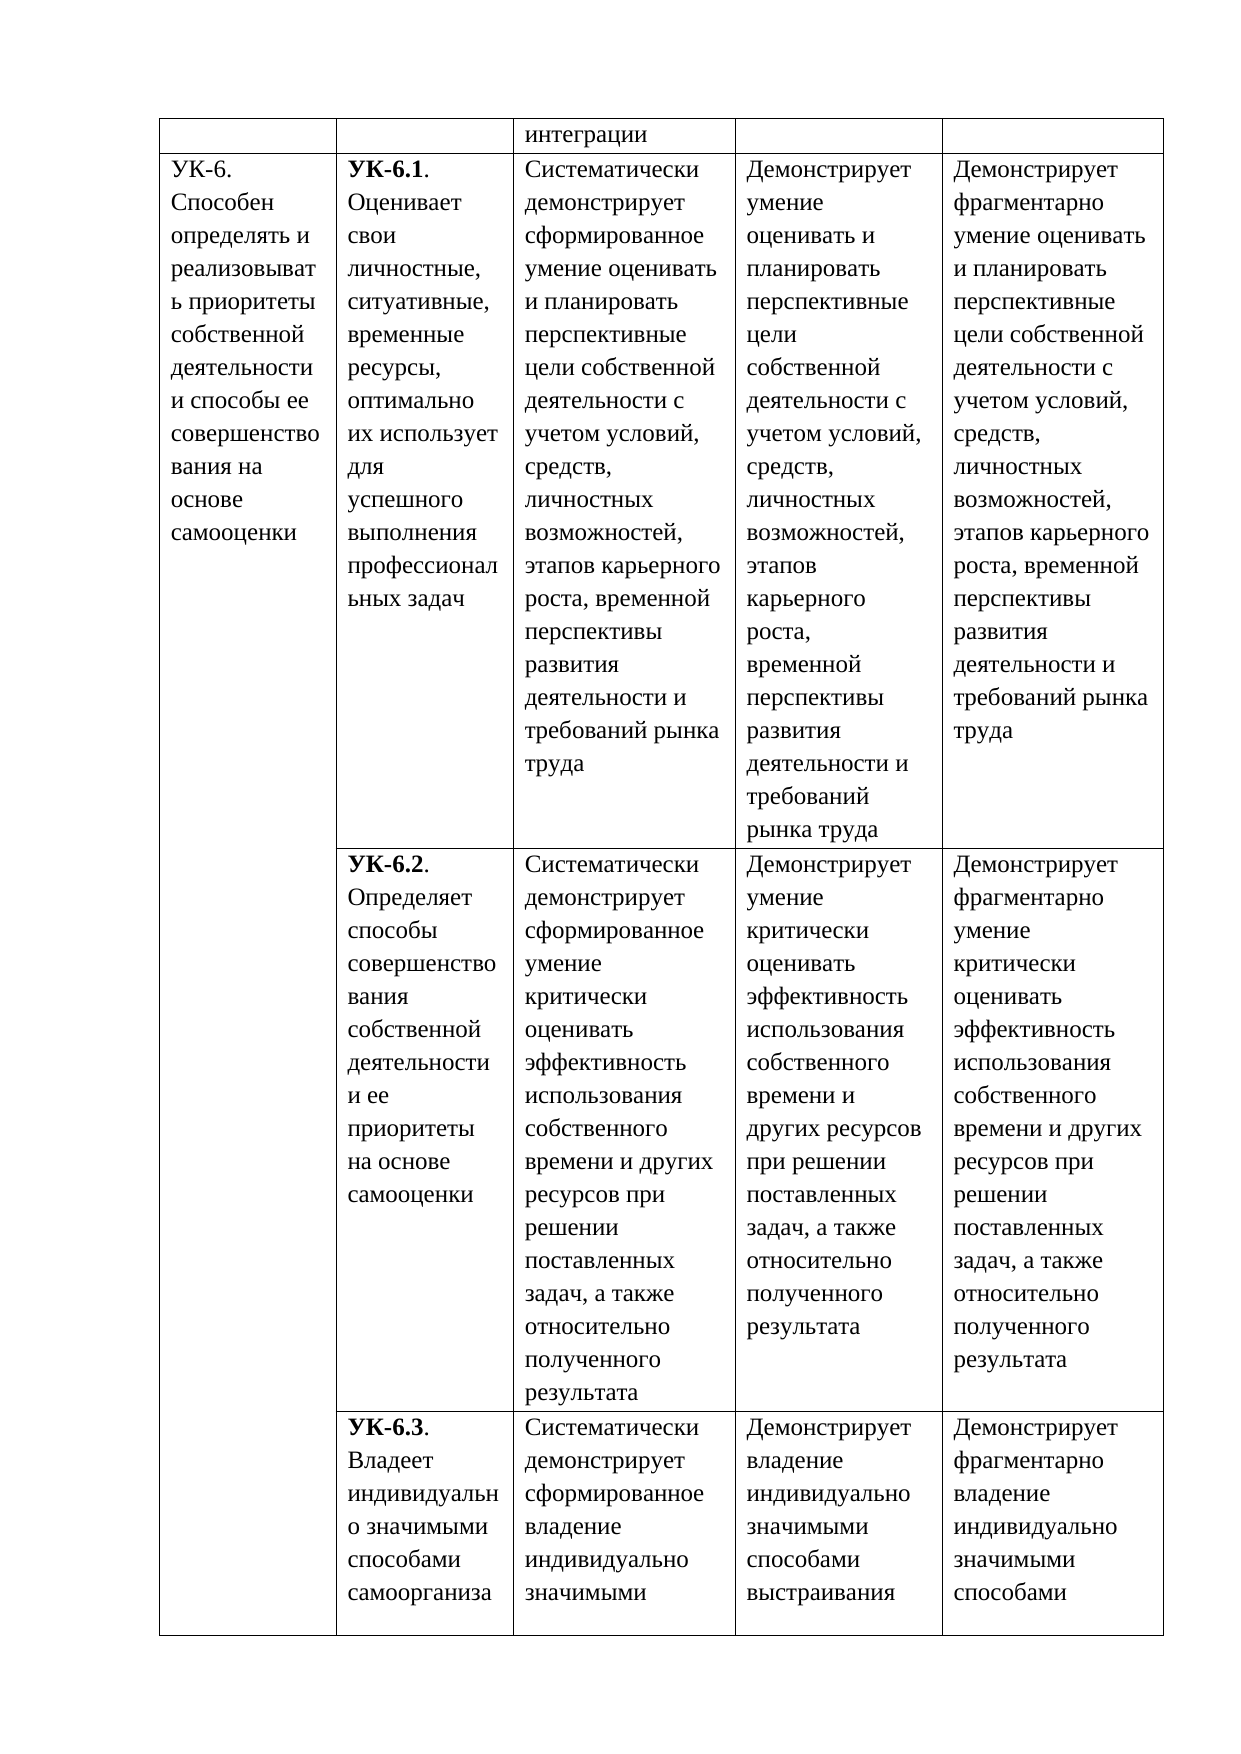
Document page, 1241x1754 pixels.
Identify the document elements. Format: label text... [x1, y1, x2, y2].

table_cell УК-6. Способен определять и реализовывать приоритеты собственной деятельности и способы ее совершенствования на основе самооценки [160, 154, 336, 1635]
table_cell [736, 1412, 942, 1635]
table_cell Систематически демонстрирует сформированное умение оценивать и планировать перспективные цели собственной деятельности с учетом условий, средств, личностных возможностей, этапов карьерного роста, временной перспективы развития деятельности и требований рынка труда [514, 154, 735, 848]
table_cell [514, 1412, 735, 1635]
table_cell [337, 1412, 513, 1635]
table_cell УК-6.2. Определяет способы совершенствования собственной деятельности и ее приоритеты на основе самооценки [337, 849, 513, 1411]
table_cell УК-6.1. Оценивает свои личностные, ситуативные, временные ресурсы, оптимально их использует для успешного выполнения профессиональных задач [337, 154, 513, 848]
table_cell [736, 119, 942, 153]
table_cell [943, 1412, 1163, 1635]
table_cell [514, 119, 735, 153]
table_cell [943, 119, 1163, 153]
table_cell Демонстрирует фрагментарно умение критически оценивать эффективность использования собственного времени и других ресурсов при решении поставленных задач, а также относительно полученного результата [943, 849, 1163, 1411]
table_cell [337, 119, 513, 153]
table_cell Демонстрирует умение критически оценивать эффективность использования собственного времени и других ресурсов при решении поставленных задач, а также относительно полученного результата [736, 849, 942, 1411]
table_cell Демонстрирует фрагментарно умение оценивать и планировать перспективные цели собственной деятельности с учетом условий, средств, личностных возможностей, этапов карьерного роста, временной перспективы развития деятельности и требований рынка труда [943, 154, 1163, 848]
table_cell Демонстрирует умение оценивать и планировать перспективные цели собственной деятельности с учетом условий, средств, личностных возможностей, этапов карьерного роста, временной перспективы развития деятельности и требований рынка труда [736, 154, 942, 848]
table_cell Систематически демонстрирует сформированное умение критически оценивать эффективность использования собственного времени и других ресурсов при решении поставленных задач, а также относительно полученного результата [514, 849, 735, 1411]
